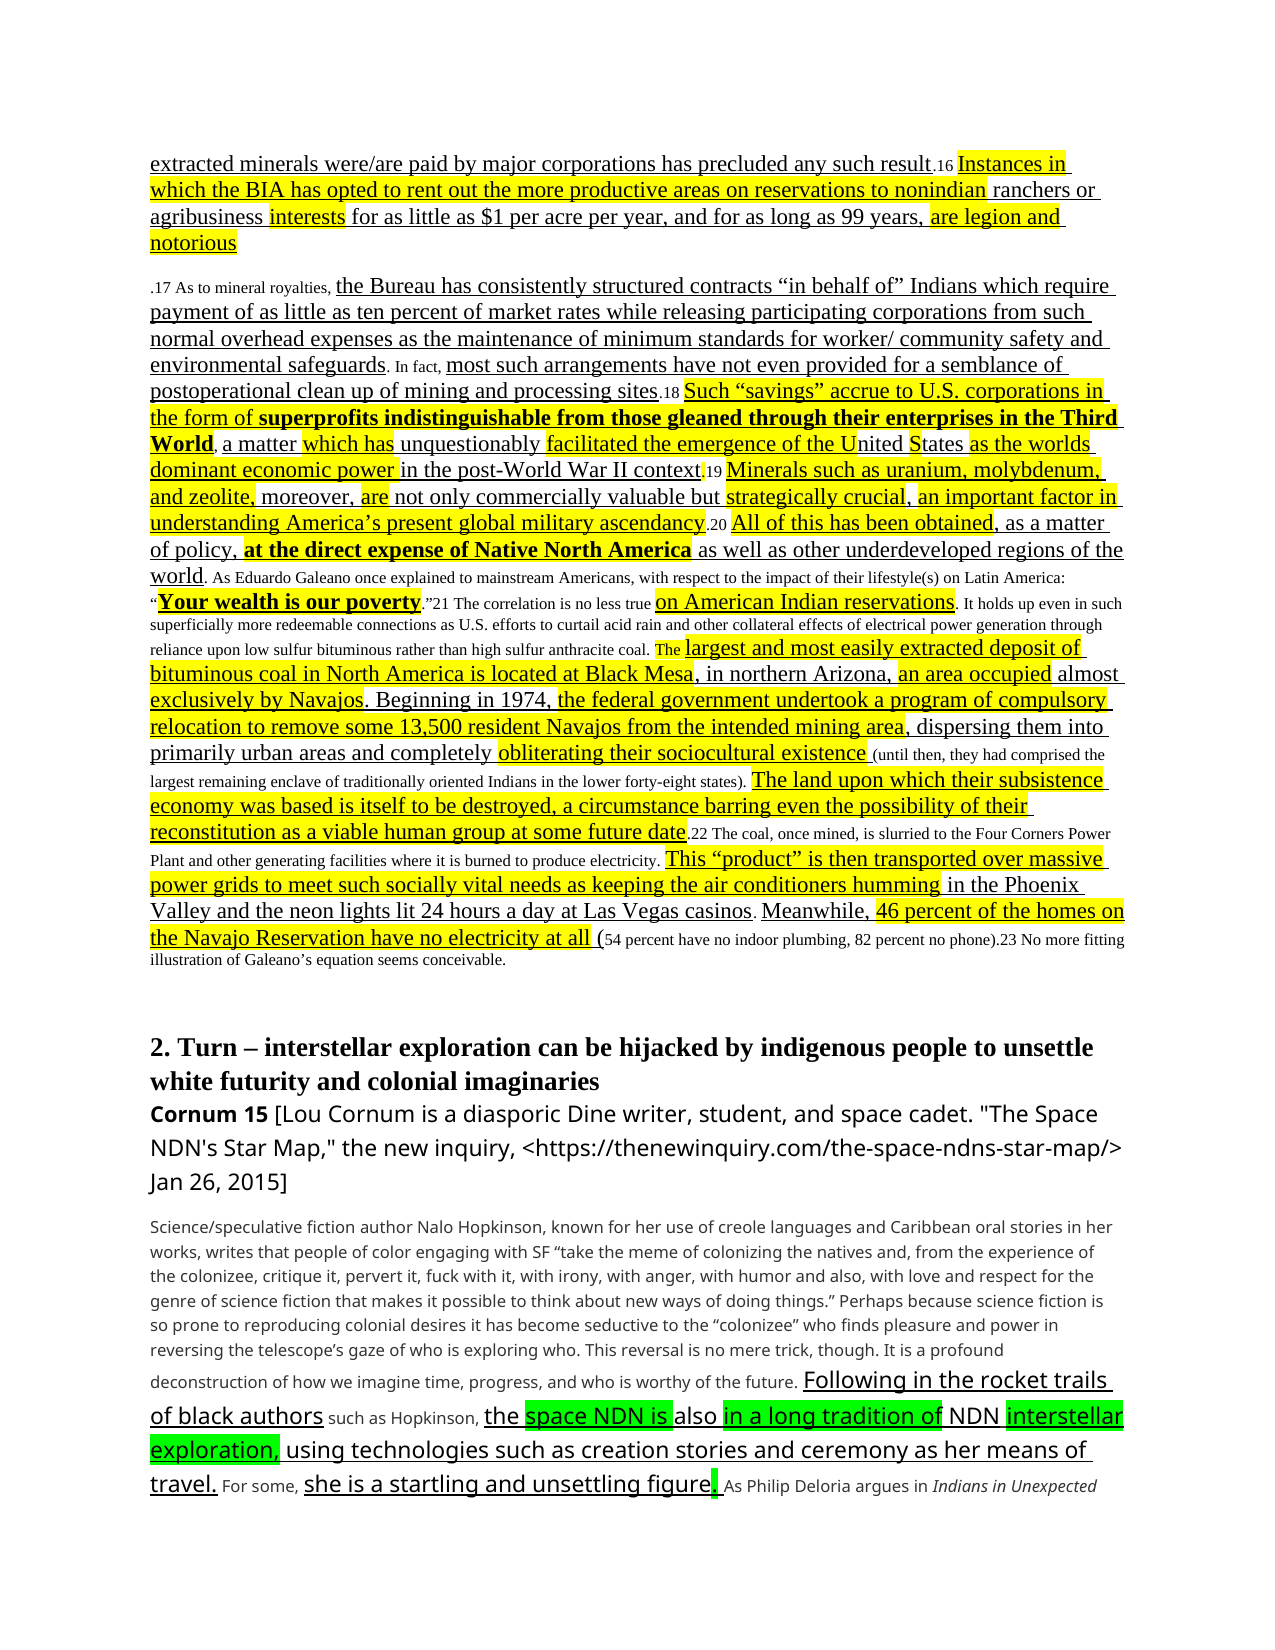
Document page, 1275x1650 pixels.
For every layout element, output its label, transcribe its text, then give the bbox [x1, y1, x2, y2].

text .17 As to mineral royalties, the Bureau has consistently structured contracts “in behalf of” Indians which require payment of as little as ten percent of market rates while releasing participating corporations from such normal overhead expenses as the maintenance of minimum standards for worker/ community safety and environmental safeguards. In fact, most such arrangements have not even provided for a semblance of postoperational clean up of mining and processing sites.18 Such “savings” accrue to U.S. corporations in the form of superprofits indistinguishable from those gleaned through their enterprises in the Third World, a matter which has unquestionably facilitated the emergence of the United States as the worlds dominant economic power in the post-World War II context.19 Minerals such as uranium, molybdenum, and zeolite, moreover, are not only commercially valuable but strategically crucial, an important factor in understanding America’s present global military ascendancy.20 All of this has been obtained, as a matter of policy, at the direct expense of Native North America as well as other underdeveloped regions of the world. As Eduardo Galeano once explained to mainstream Americans, with respect to the impact of their lifestyle(s) on Latin America: “Your wealth is our poverty.”21 The correlation is no less true on American Indian reservations. It holds up even in such superficially more redeemable connections as U.S. efforts to curtail acid rain and other collateral effects of electrical power generation through reliance upon low sulfur bituminous rather than high sulfur anthracite coal. The largest and most easily extracted deposit of bituminous coal in North America is located at Black Mesa, in northern Arizona, an area occupied almost exclusively by Navajos. Beginning in 1974, the federal government undertook a program of compulsory relocation to remove some 13,500 resident Navajos from the intended mining area, dispersing them into primarily urban areas and completely obliterating their sociocultural existence (until then, they had comprised the largest remaining enclave of traditionally oriented Indians in the lower forty-eight states). The land upon which their subsistence economy was based is itself to be destroyed, a circumstance barring even the possibility of their reconstitution as a viable human group at some future date.22 The coal, once mined, is slurried to the Four Corners Power Plant and other generating facilities where it is burned to produce electricity. This “product” is then transported over massive power grids to meet such socially vital needs as keeping the air conditioners humming in the Phoenix Valley and the neon lights lit 24 hours a day at Las Vegas casinos. Meanwhile, 46 percent of the homes on the Navajo Reservation have no electricity at all (54 percent have no indoor plumbing, 82 percent no phone).23 No more fitting illustration of Galeano’s equation seems conceivable. [150, 684, 1125, 969]
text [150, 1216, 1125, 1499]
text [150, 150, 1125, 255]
subtitle 2. Turn – interstellar exploration can be hijacked by indigenous people to unsettle white futurity and colonial imaginaries [150, 1031, 1125, 1096]
text Cornum 15 [Lou Cornum is a diasporic Dine writer, student, and space cadet. "The Space NDN's Star Map," the new inquiry, <https://thenewinquiry.com/the-space-ndns-star-map/> Jan 26, 2015] [150, 1098, 1125, 1197]
text .17 As to mineral royalties, the Bureau has consistently structured contracts “in behalf of” Indians which require payment of as little as ten percent of market rates while releasing participating corporations from such normal overhead expenses as the maintenance of minimum standards for worker/ community safety and environmental safeguards. In fact, most such arrangements have not even provided for a semblance of postoperational clean up of mining and processing sites.18 Such “savings” accrue to U.S. corporations in the form of superprofits indistinguishable from those gleaned through their enterprises in the Third World, a matter which has unquestionably facilitated the emergence of the United States as the worlds dominant economic power in the post-World War II context.19 Minerals such as uranium, molybdenum, and zeolite, moreover, are not only commercially valuable but strategically crucial, an important factor in understanding America’s present global military ascendancy.20 All of this has been obtained, as a matter of policy, at the direct expense of Native North America as well as other underdeveloped regions of the world. As Eduardo Galeano once explained to mainstream Americans, with respect to the impact of their lifestyle(s) on Latin America: “Your wealth is our poverty.”21 The correlation is no less true on American Indian reservations. It holds up even in such superficially more redeemable connections as U.S. efforts to curtail acid rain and other collateral effects of electrical power generation through reliance upon low sulfur bituminous rather than high sulfur anthracite coal. The largest and most easily extracted deposit of bituminous coal in North America is located at Black Mesa, in northern Arizona, an area occupied almost exclusively by Navajos. Beginning in 1974, the federal government undertook a program of compulsory relocation to remove some 13,500 resident Navajos from the intended mining area, dispersing them into primarily urban areas and completely obliterating their sociocultural existence (until then, they had comprised the largest remaining enclave of traditionally oriented Indians in the lower forty-eight states). The land upon which their subsistence economy was based is itself to be destroyed, a circumstance barring even the possibility of their reconstitution as a viable human group at some future date.22 The coal, once mined, is slurried to the Four Corners Power Plant and other generating facilities where it is burned to produce electricity. This “product” is then transported over massive power grids to meet such socially vital needs as keeping the air conditioners humming in the Phoenix Valley and the neon lights lit 24 hours a day at Las Vegas casinos. Meanwhile, 46 percent of the homes on the Navajo Reservation have no electricity at all (54 percent have no indoor plumbing, 82 percent no phone).23 No more fitting illustration of Galeano’s equation seems conceivable. [150, 272, 1125, 683]
